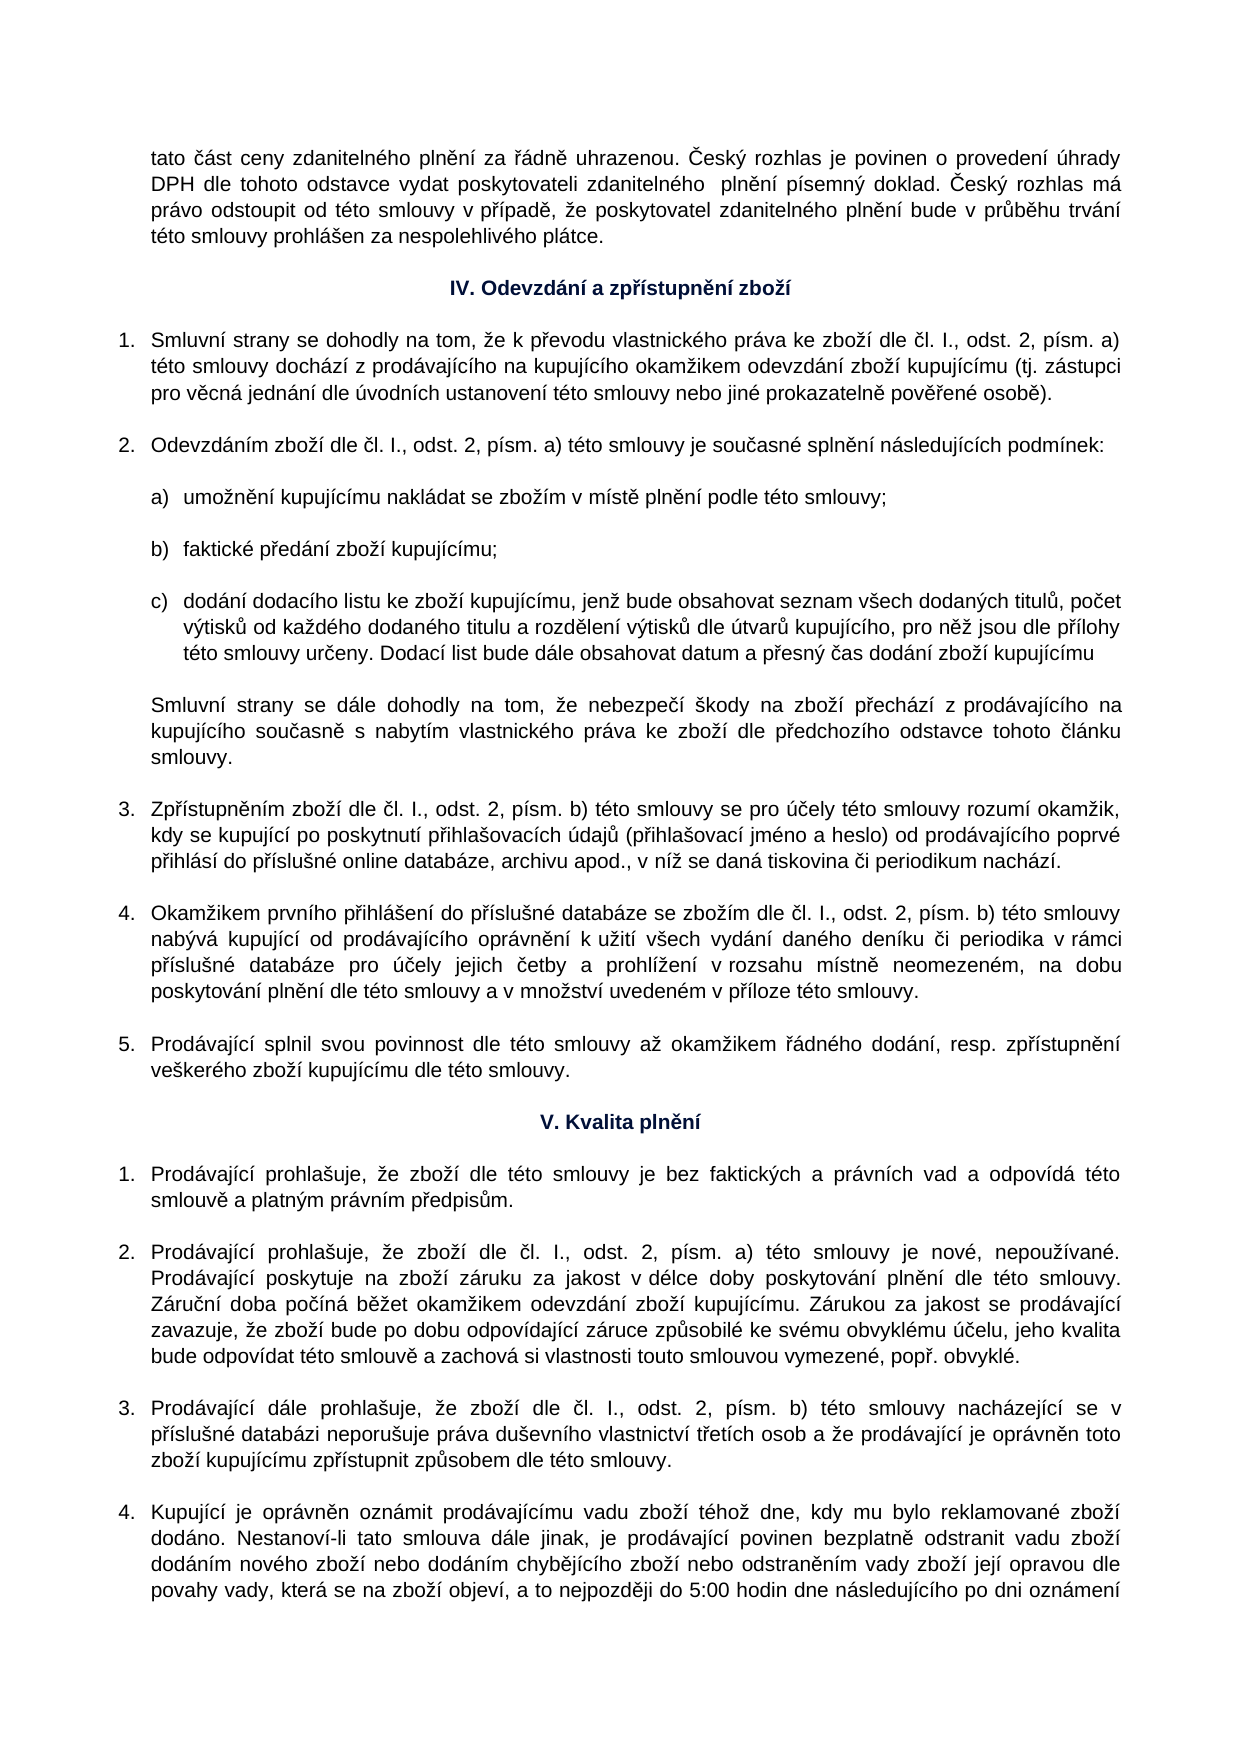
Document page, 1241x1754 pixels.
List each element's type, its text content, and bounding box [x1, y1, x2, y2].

list Odevzdáním zboží dle čl. I., odst. 2, písm. a) této smlouvy je současné splnění následujících podmínek: [118, 431, 1122, 457]
list umožnění kupujícímu nakládat se zbožím v místě plnění podle této smlouvy; [151, 483, 1122, 509]
list Prodávající splnil svou povinnost dle této smlouvy až okamžikem řádného dodání, resp. zpřístupnění veškerého zboží kupujícímu dle této smlouvy. [118, 1030, 1122, 1082]
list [118, 145, 1122, 249]
list faktické předání zboží kupujícímu; [151, 535, 1122, 561]
subtitle Kvalita plnění [118, 1108, 1122, 1134]
list Smluvní strany se dohodly na tom, že k převodu vlastnického práva ke zboží dle čl. I., odst. 2, písm. a) této smlouvy dochází z prodávajícího na kupujícího okamžikem odevzdání zboží kupujícímu (tj. zástupci pro věcná jednání dle úvodních ustanovení této smlouvy nebo jiné prokazatelně pověřené osobě). [118, 327, 1122, 405]
list dodání dodacího listu ke zboží kupujícímu, jenž bude obsahovat seznam všech dodaných titulů, počet výtisků od každého dodaného titulu a rozdělení výtisků dle útvarů kupujícího, pro něž jsou dle přílohy této smlouvy určeny. Dodací list bude dále obsahovat datum a přesný čas dodání zboží kupujícímu [151, 587, 1122, 666]
list Prodávající prohlašuje, že zboží dle čl. I., odst. 2, písm. a) této smlouvy je nové, nepoužívané. Prodávající poskytuje na zboží záruku za jakost v délce doby poskytování plnění dle této smlouvy. Záruční doba počíná běžet okamžikem odevzdání zboží kupujícímu. Zárukou za jakost se prodávající zavazuje, že zboží bude po dobu odpovídající záruce způsobilé ke svému obvyklému účelu, jeho kvalita bude odpovídat této smlouvě a zachová si vlastnosti touto smlouvou vymezené, popř. obvyklé. [118, 1238, 1122, 1369]
list Okamžikem prvního přihlášení do příslušné databáze se zbožím dle čl. I., odst. 2, písm. b) této smlouvy nabývá kupující od prodávajícího oprávnění k užití všech vydání daného deníku či periodika v rámci příslušné databáze pro účely jejich četby a prohlížení v rozsahu místně neomezeném, na dobu poskytování plnění dle této smlouvy a v množství uvedeném v příloze této smlouvy. [118, 900, 1122, 1004]
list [118, 1499, 1122, 1603]
subtitle Odevzdání a zpřístupnění zboží [118, 275, 1122, 301]
list Prodávající prohlašuje, že zboží dle této smlouvy je bez faktických a právních vad a odpovídá této smlouvě a platným právním předpisům. [118, 1160, 1122, 1212]
list Smluvní strany se dále dohodly na tom, že nebezpečí škody na zboží přechází z prodávajícího na kupujícího současně s nabytím vlastnického práva ke zboží dle předchozího odstavce tohoto článku smlouvy. [151, 692, 1122, 770]
list Zpřístupněním zboží dle čl. I., odst. 2, písm. b) této smlouvy se pro účely této smlouvy rozumí okamžik, kdy se kupující po poskytnutí přihlašovacích údajů (přihlašovací jméno a heslo) od prodávajícího poprvé přihlásí do příslušné online databáze, archivu apod., v níž se daná tiskovina či periodikum nachází. [118, 796, 1122, 874]
list Prodávající dále prohlašuje, že zboží dle čl. I., odst. 2, písm. b) této smlouvy nacházející se v příslušné databázi neporušuje práva duševního vlastnictví třetích osob a že prodávající je oprávněn toto zboží kupujícímu zpřístupnit způsobem dle této smlouvy. [118, 1395, 1122, 1473]
